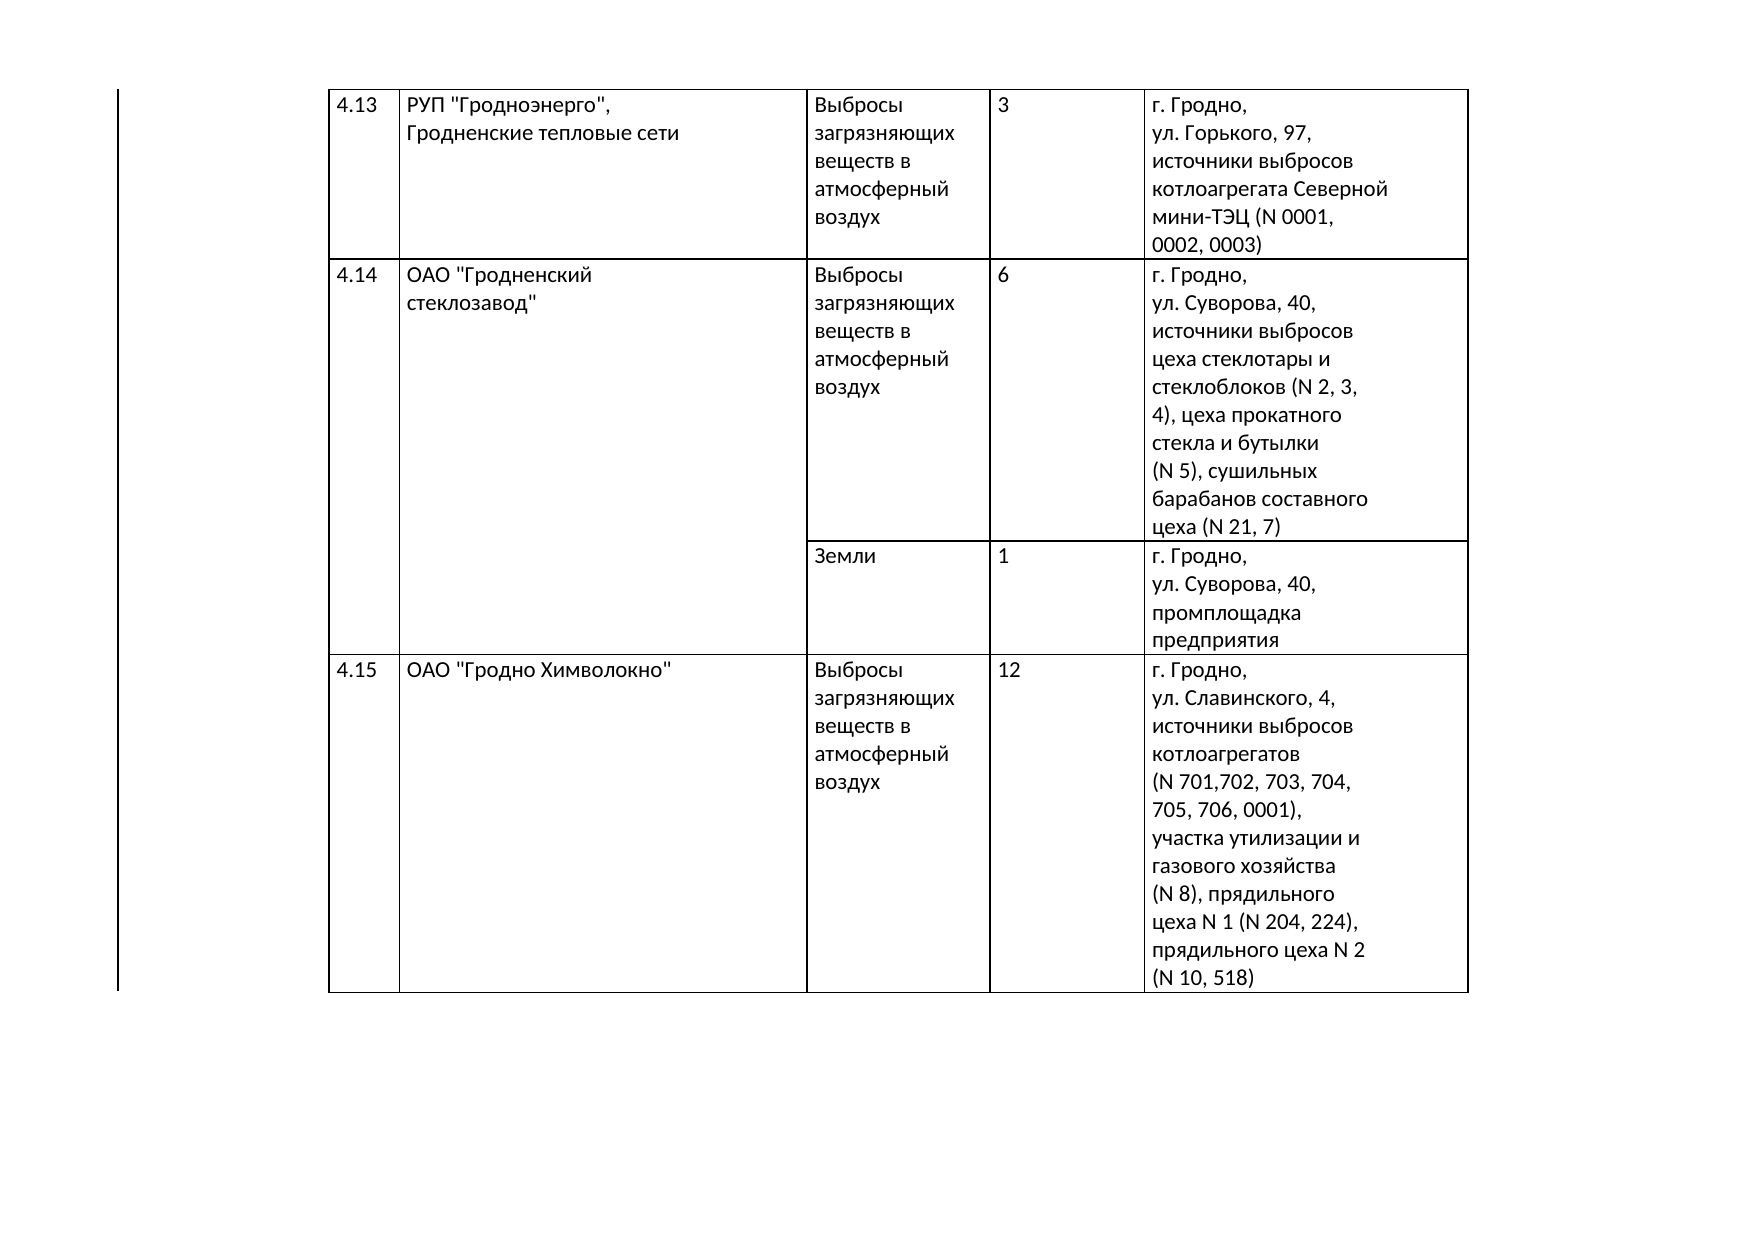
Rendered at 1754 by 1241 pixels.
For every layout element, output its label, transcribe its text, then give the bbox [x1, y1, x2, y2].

table_cell г. Гродно, ул. Славинского, 4, источники выбросов котлоагрегатов (N 701,702, 703, 704, 705, 706, 0001), участка утилизации и газового хозяйства (N 8), прядильного цеха N 1 (N 204, 224), прядильного цеха N 2 (N 10, 518) [1145, 655, 1467, 991]
table_cell 4.15 [330, 655, 399, 991]
table_cell 4.14 [330, 260, 399, 654]
table_cell Земли [808, 542, 989, 654]
table_cell 3 [991, 90, 1144, 258]
table_cell 6 [991, 260, 1144, 540]
table_cell 1 [991, 542, 1144, 654]
table_cell ОАО "Гродненский стеклозавод" [400, 260, 806, 654]
table_cell 4.13 [330, 90, 399, 258]
table_cell г. Гродно, ул. Горького, 97, источники выбросов котлоагрегата Северной мини-ТЭЦ (N 0001, 0002, 0003) [1145, 90, 1467, 258]
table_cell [808, 655, 989, 991]
table_cell Выбросы загрязняющих веществ в атмосферный воздух [808, 260, 989, 540]
table_cell г. Гродно, ул. Суворова, 40, источники выбросов цеха стеклотары и стеклоблоков (N 2, 3, 4), цеха прокатного стекла и бутылки (N 5), сушильных барабанов составного цеха (N 21, 7) [1145, 260, 1467, 540]
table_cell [400, 655, 806, 991]
table_cell г. Гродно, ул. Суворова, 40, промплощадка предприятия [1145, 542, 1467, 654]
table_cell РУП "Гродноэнерго", Гродненские тепловые сети [400, 90, 806, 258]
table_cell 12 [991, 655, 1144, 991]
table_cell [808, 90, 989, 258]
